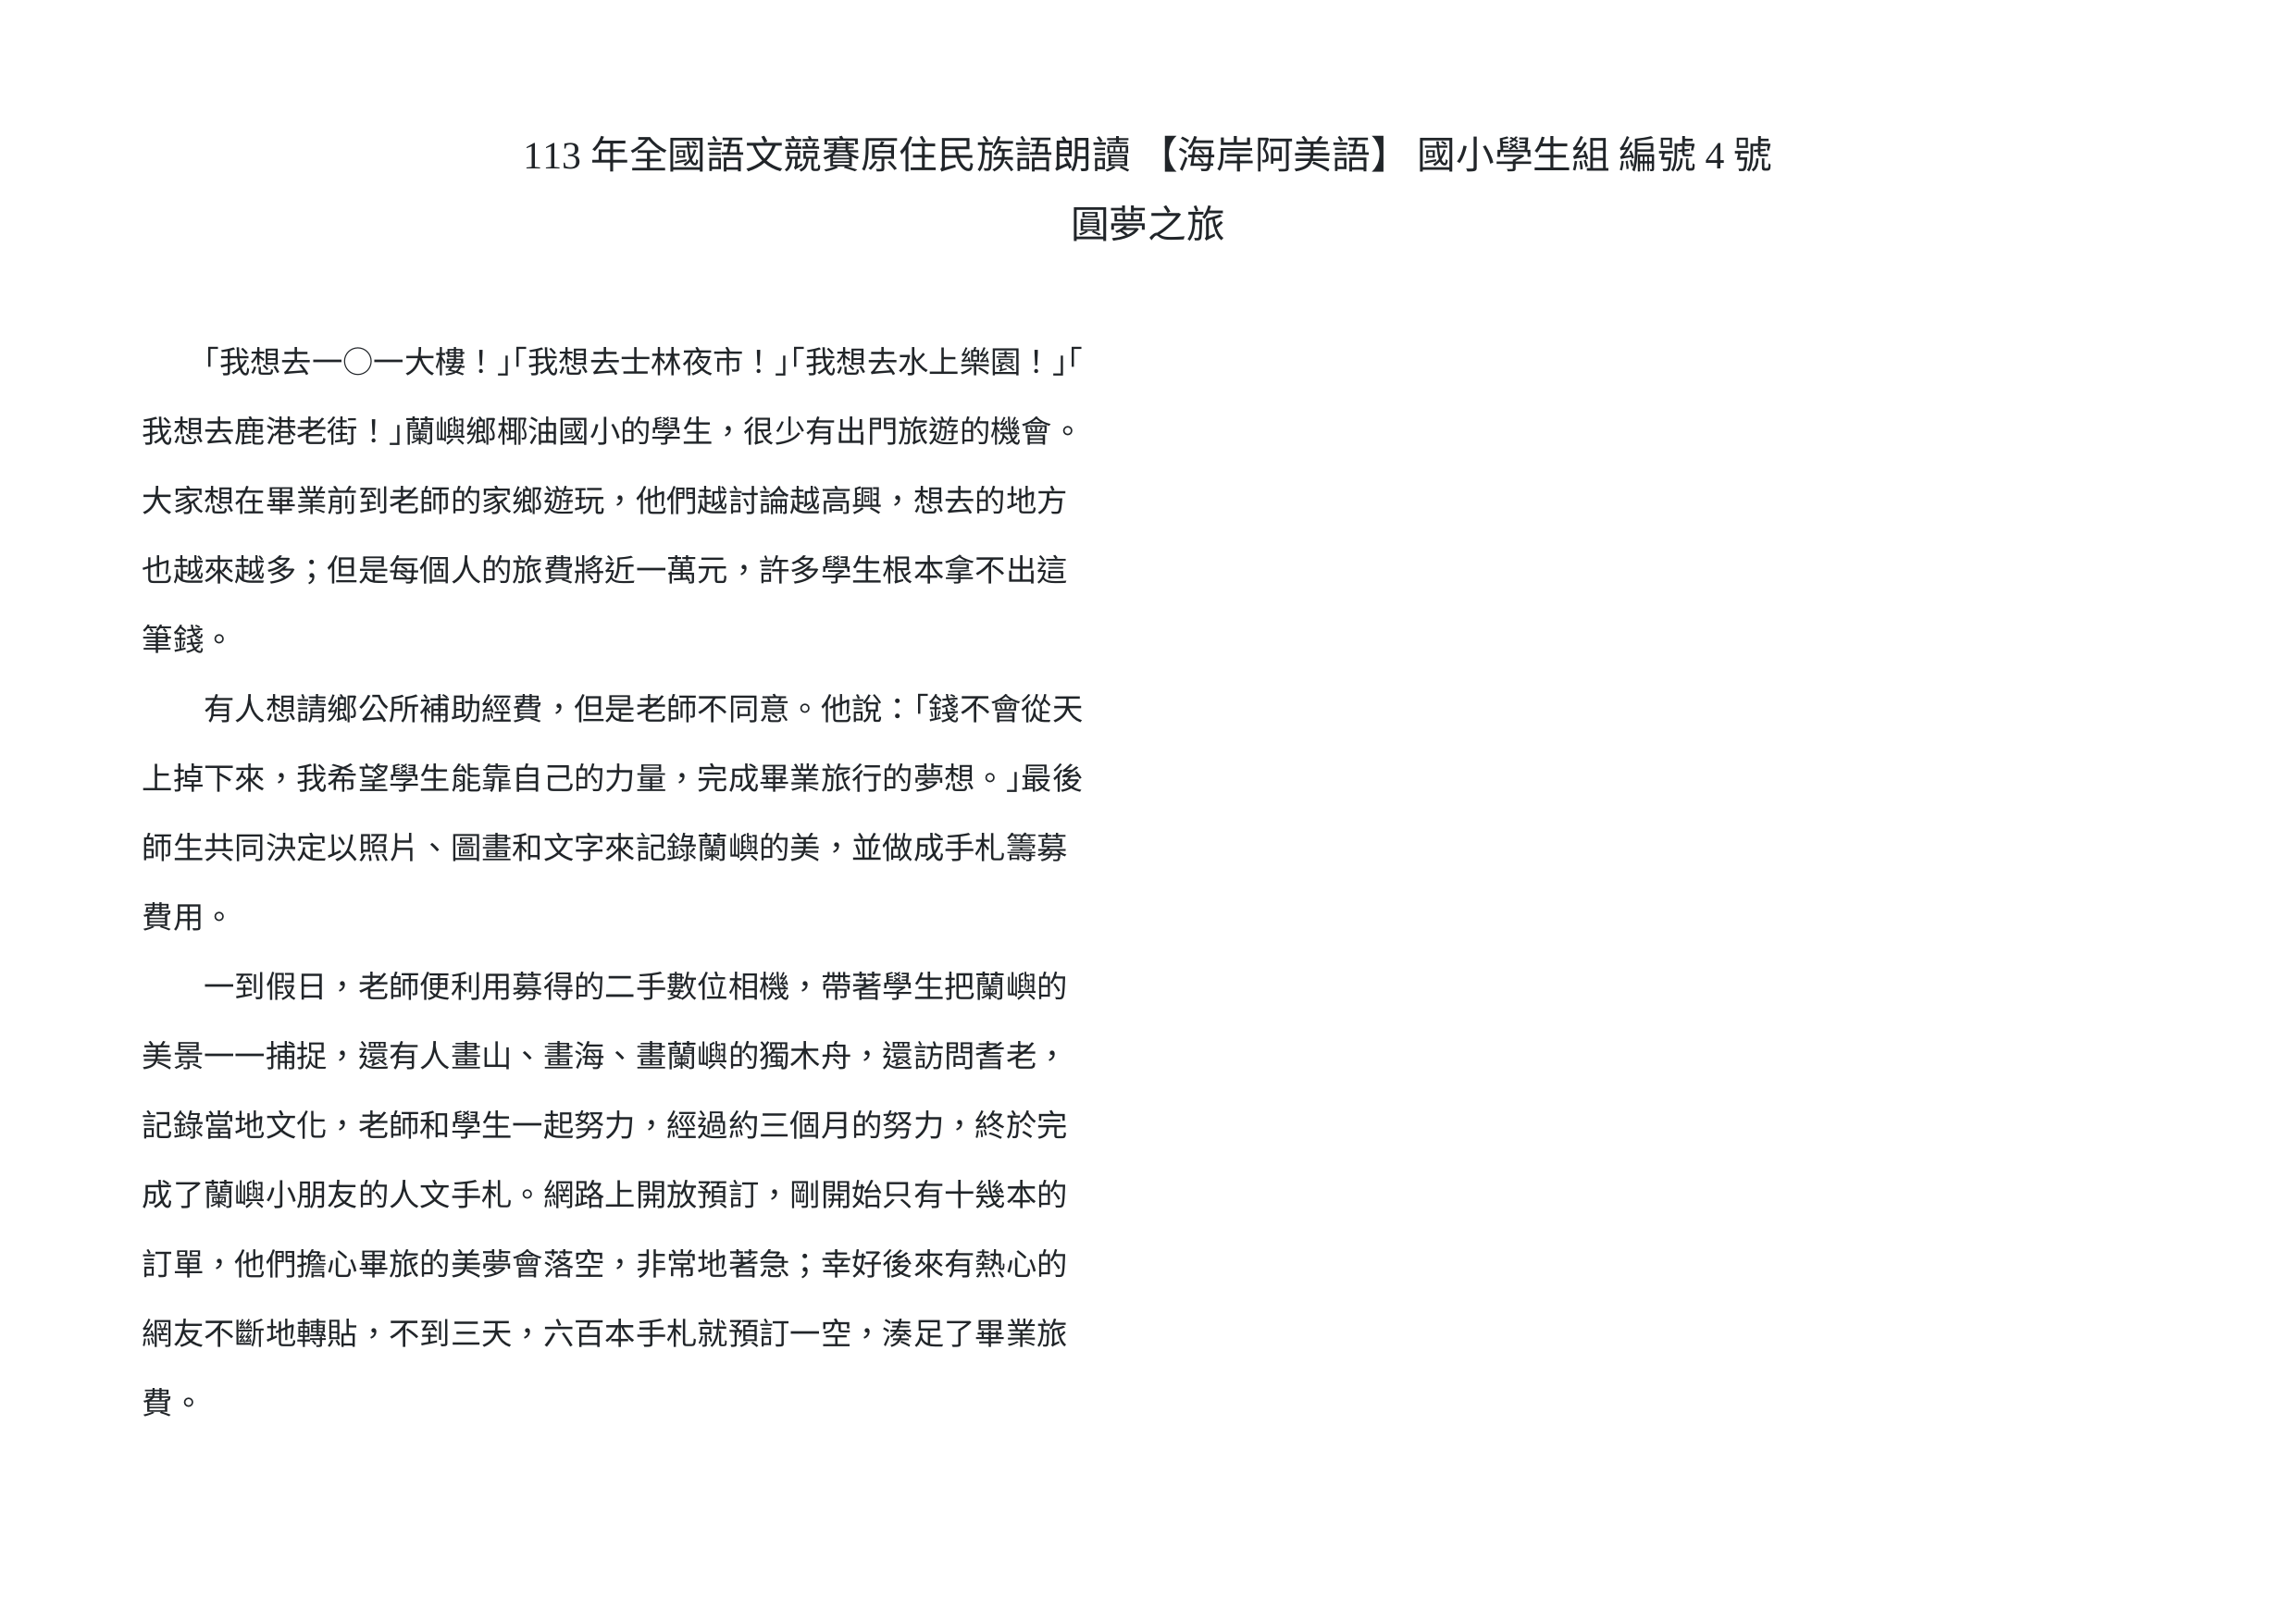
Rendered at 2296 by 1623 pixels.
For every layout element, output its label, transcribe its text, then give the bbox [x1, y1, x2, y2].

text 有人想請鄉公所補助經費，但是老師不同意。他說：｢錢不會從天上掉下來，我希望學生能靠自己的力量，完成畢業旅行的夢想。｣最後師生共同決定以照片、圖畫和文字來記錄蘭嶼的美，並做成手札籌募費用。 [142, 673, 1090, 950]
text 圓夢之旅 [142, 187, 2153, 256]
text 一到假日，老師便利用募得的二手數位相機，帶著學生把蘭嶼的美景一一捕捉，還有人畫山、畫海、畫蘭嶼的獨木舟，還訪問耆老，記錄當地文化，老師和學生一起努力，經過約三個月的努力，終於完成了蘭嶼小朋友的人文手札。網路上開放預訂，剛開始只有十幾本的訂單，他們擔心畢旅的美夢會落空，非常地著急；幸好後來有熱心的網友不斷地轉貼，不到三天，六百本手札就預訂一空，湊足了畢業旅費。 [142, 950, 1090, 1436]
text ｢我想去一○一大樓！｣｢我想去士林夜市！｣｢我想去水上樂園！｣｢我想去鹿港老街！｣蘭嶼鄉椰油國小的學生，很少有出門旅遊的機會。大家想在畢業前到老師的家鄉遊玩，他們越討論越高興，想去的地方也越來越多；但是每個人的旅費將近一萬元，許多學生根本拿不出這筆錢。 [142, 326, 1090, 673]
text 113 年全國語文競賽原住民族語朗讀 【海岸阿美語】 國小學生組 編號 4 號 [142, 118, 2153, 187]
